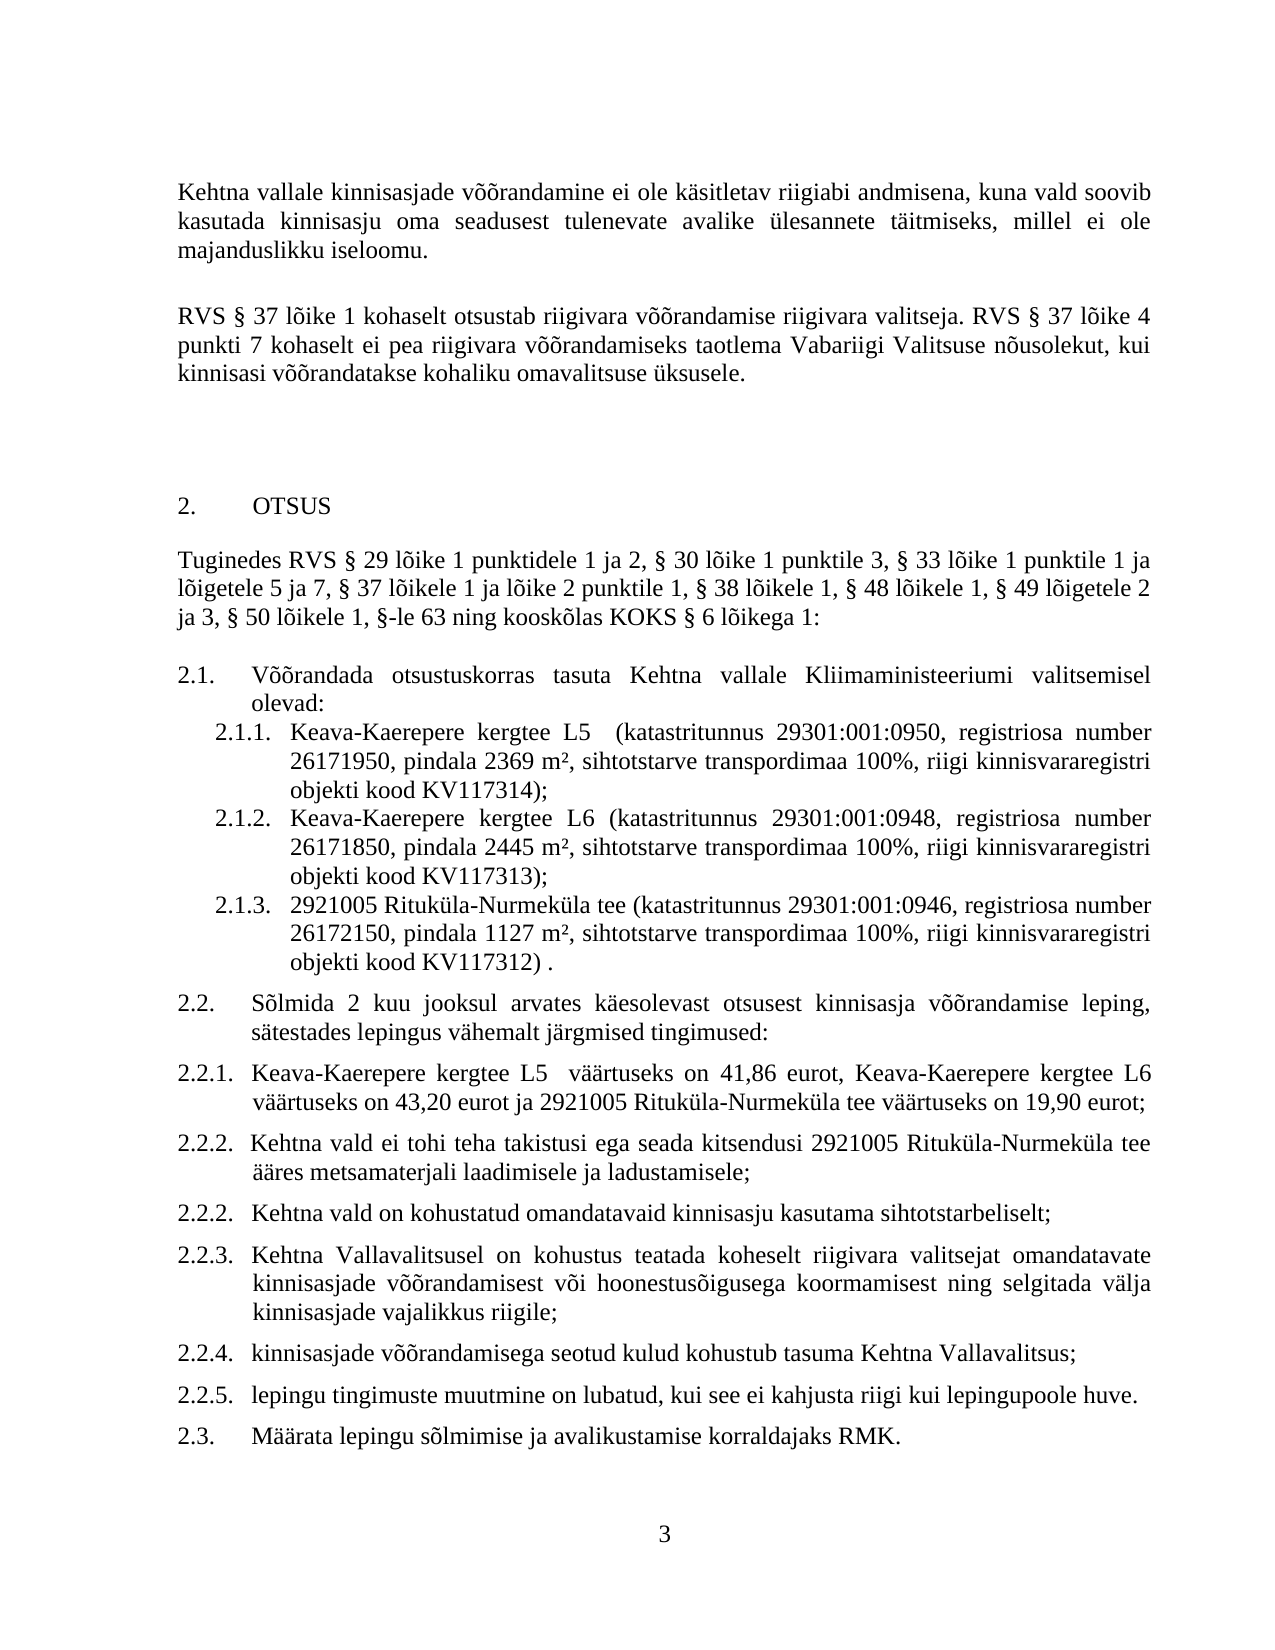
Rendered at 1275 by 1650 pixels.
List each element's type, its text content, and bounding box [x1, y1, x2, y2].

list 2.2.1. Keava-Kaerepere kergtee L5 väärtuseks on 41,86 eurot, Keava-Kaerepere kergtee L6 väärtuseks on 43,20 eurot ja 2921005 Rituküla-Nurmeküla tee väärtuseks on 19,90 eurot; [177, 1058, 1152, 1116]
list 2.2.4. kinnisasjade võõrandamisega seotud kulud kohustub tasuma Kehtna Vallavalitsus; [177, 1338, 1152, 1367]
list 2.2.3. Kehtna Vallavalitsusel on kohustus teatada koheselt riigivara valitsejat omandatavate kinnisasjade võõrandamisest või hoonestusõigusega koormamisest ning selgitada välja kinnisasjade vajalikkus riigile; [177, 1240, 1152, 1326]
text Kehtna vallale kinnisasjade võõrandamine ei ole käsitletav riigiabi andmisena, kuna vald soovib kasutada kinnisasju oma seadusest tulenevate avalike ülesannete täitmiseks, millel ei ole majanduslikku iseloomu. [177, 177, 1152, 263]
list 2921005 Rituküla-Nurmeküla tee (katastritunnus 29301:001:0946, registriosa number 26172150, pindala 1127 m², sihtotstarve transpordimaa 100%, riigi kinnisvararegistri objekti kood KV117312) . [215, 890, 1152, 976]
list 2.2. Sõlmida 2 kuu jooksul arvates käesolevast otsusest kinnisasja võõrandamise leping, sätestades lepingus vähemalt järgmised tingimused: [177, 988, 1152, 1046]
list 2.2.5. lepingu tingimuste muutmine on lubatud, kui see ei kahjusta riigi kui lepingupoole huve. [177, 1380, 1152, 1408]
text 2.1. Võõrandada otsustuskorras tasuta Kehtna vallale Kliimaministeeriumi valitsemisel olevad: [177, 660, 1152, 717]
list Keava-Kaerepere kergtee L5 (katastritunnus 29301:001:0950, registriosa number 26171950, pindala 2369 m², sihtotstarve transpordimaa 100%, riigi kinnisvararegistri objekti kood KV117314); [215, 717, 1152, 803]
text Tuginedes RVS § 29 lõike 1 punktidele 1 ja 2, § 30 lõike 1 punktile 3, § 33 lõike 1 punktile 1 ja lõigetele 5 ja 7, § 37 lõikele 1 ja lõike 2 punktile 1, § 38 lõikele 1, § 48 lõikele 1, § 49 lõigetele 2 ja 3, § 50 lõikele 1, §-le 63 ning kooskõlas KOKS § 6 lõikega 1: [177, 545, 1152, 631]
list OTSUS [177, 491, 1152, 520]
list 2.2.2. Kehtna vald on kohustatud omandatavaid kinnisasju kasutama sihtotstarbeliselt; [177, 1198, 1152, 1227]
list 2.3. Määrata lepingu sõlmimise ja avalikustamise korraldajaks RMK. [177, 1421, 1152, 1450]
list 2.2.2. Kehtna vald ei tohi teha takistusi ega seada kitsendusi 2921005 Rituküla-Nurmeküla tee ääres metsamaterjali laadimisele ja ladustamisele; [177, 1128, 1152, 1186]
list Keava-Kaerepere kergtee L6 (katastritunnus 29301:001:0948, registriosa number 26171850, pindala 2445 m², sihtotstarve transpordimaa 100%, riigi kinnisvararegistri objekti kood KV117313); [215, 803, 1152, 890]
text RVS § 37 lõike 1 kohaselt otsustab riigivara võõrandamise riigivara valitseja. RVS § 37 lõike 4 punkti 7 kohaselt ei pea riigivara võõrandamiseks taotlema Vabariigi Valitsuse nõusolekut, kui kinnisasi võõrandatakse kohaliku omavalitsuse üksusele. [177, 301, 1152, 387]
